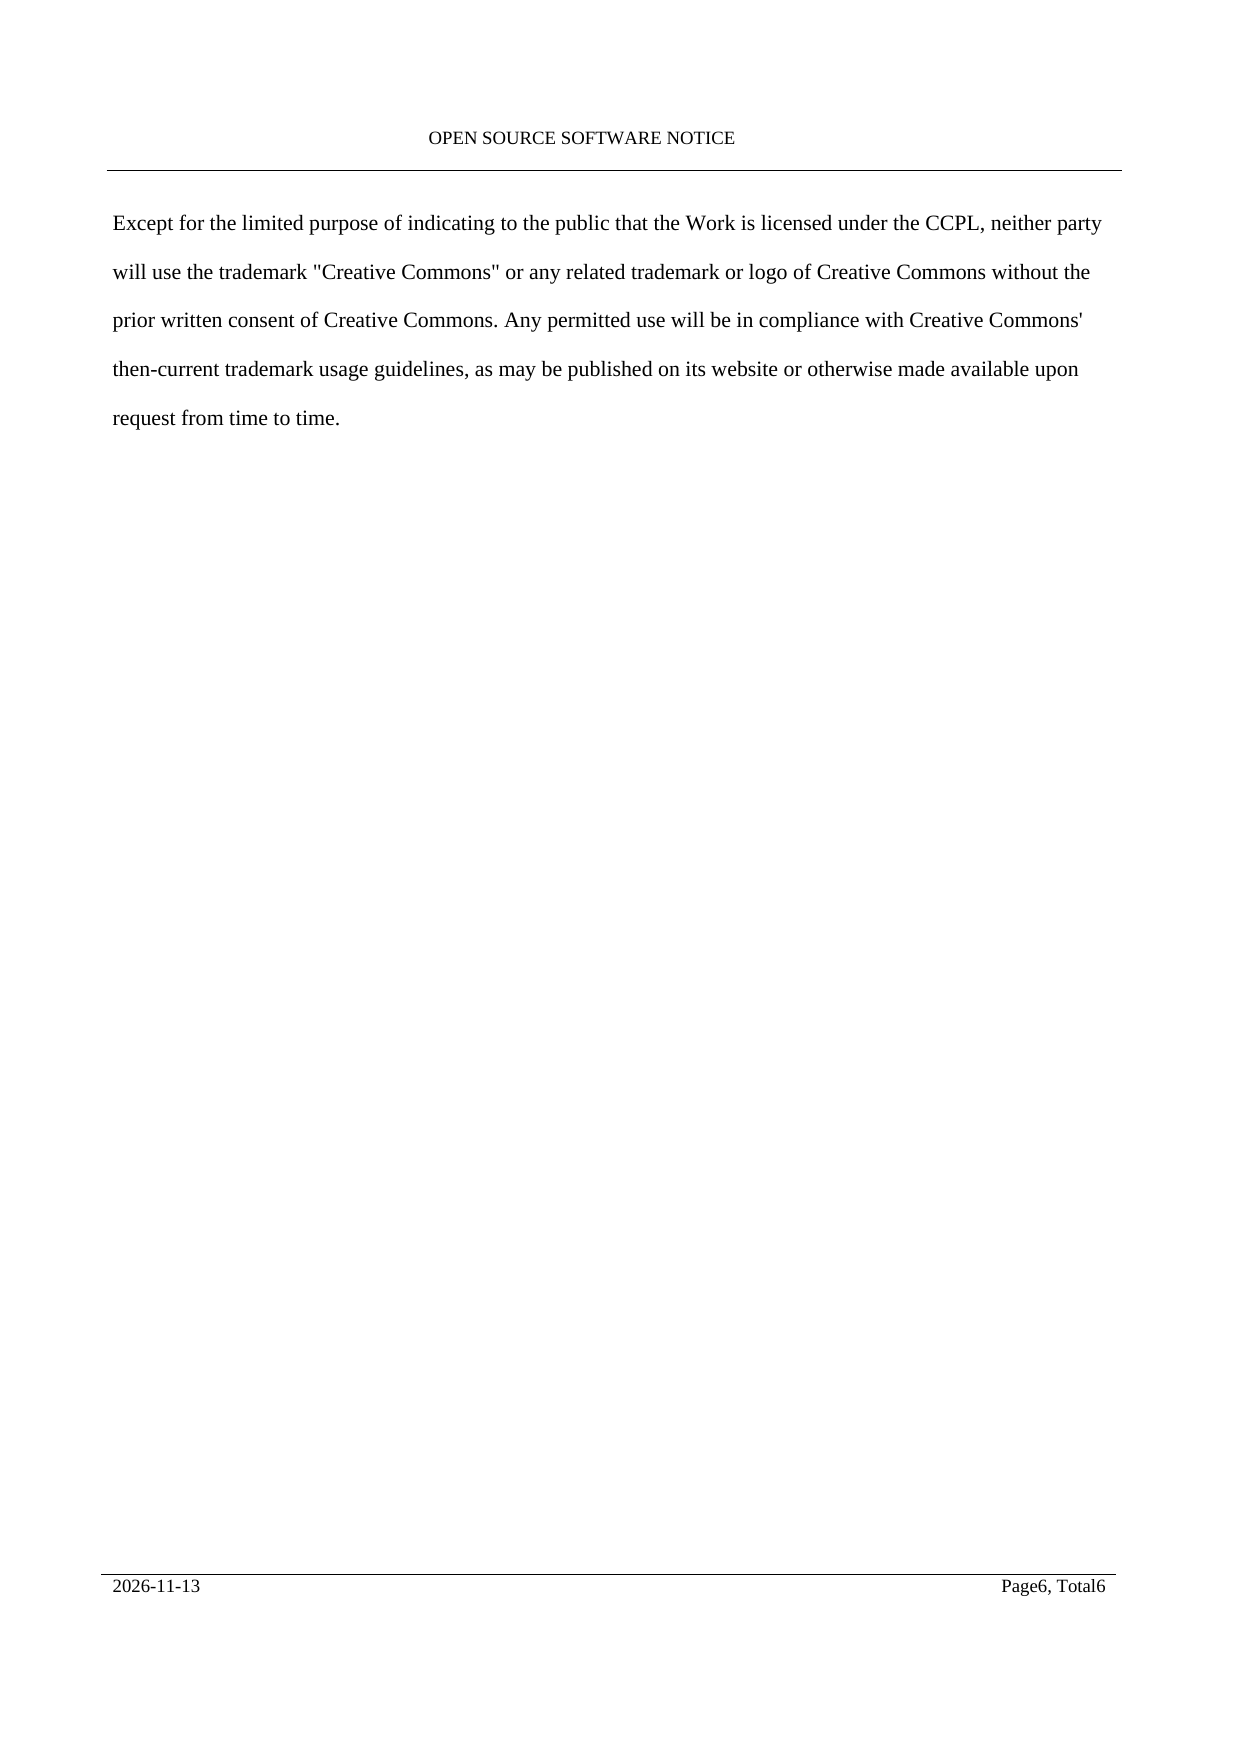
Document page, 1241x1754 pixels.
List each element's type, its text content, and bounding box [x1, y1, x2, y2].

text Except for the limited purpose of indicating to the public that the Work is licensed under the CCPL, neither party will use the trademark "Creative Commons" or any related trademark or logo of Creative Commons without the prior written consent of Creative Commons. Any permitted use will be in compliance with Creative Commons' then-current trademark usage guidelines, as may be published on its website or otherwise made available upon request from time to time. [112, 206, 1128, 434]
